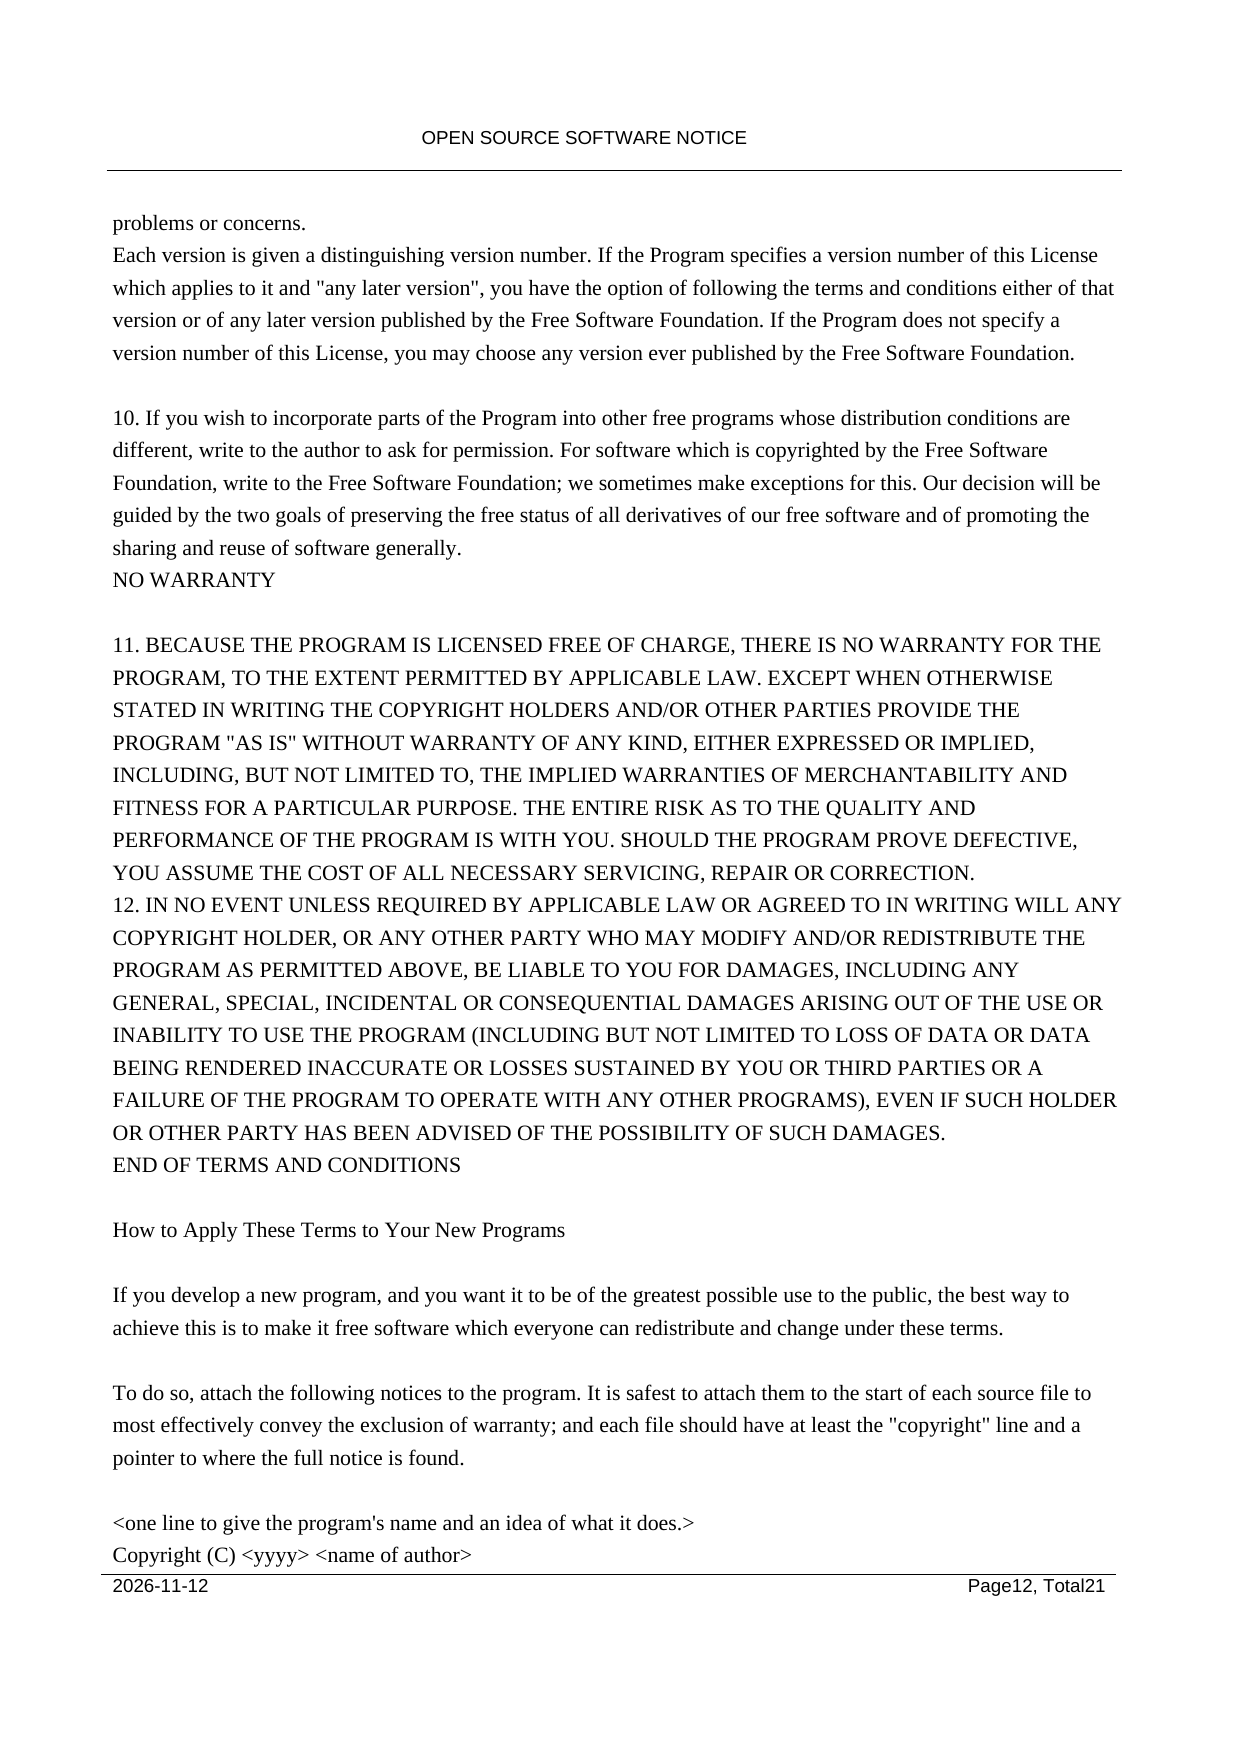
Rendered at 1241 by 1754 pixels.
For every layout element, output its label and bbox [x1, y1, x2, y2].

text [112, 206, 1128, 1571]
